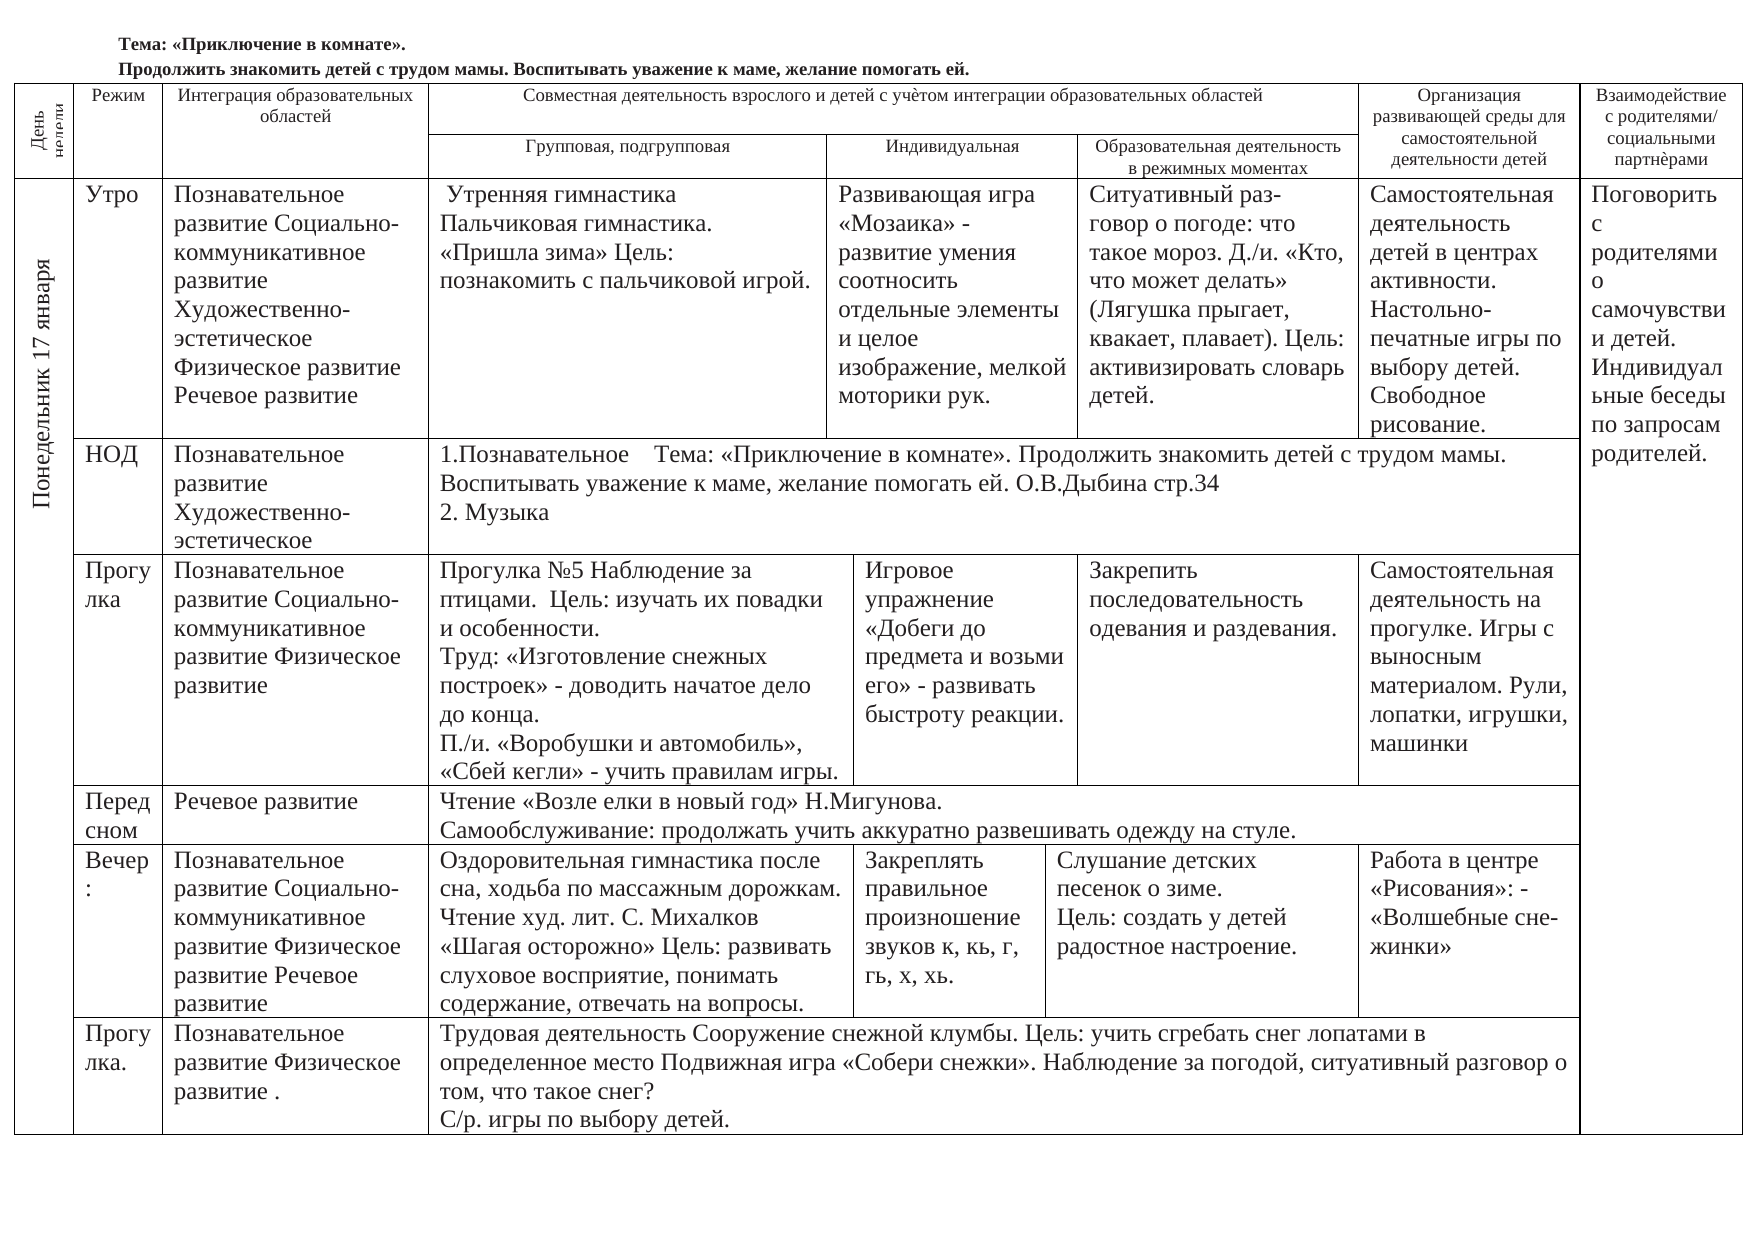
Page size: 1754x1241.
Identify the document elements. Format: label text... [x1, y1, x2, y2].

table_cell Работа в центре «Рисования»: - «Волшебные сне- жинки» [1359, 845, 1579, 1017]
table_header Организация развивающей среды для самостоятельной деятельности детей [1359, 84, 1579, 178]
table_cell Самостоятельная деятельность детей в центрах активности. Настольно- печатные игры по выбору детей. Свободное рисование. [1359, 179, 1579, 438]
table_cell Групповая, подгрупповая [429, 135, 826, 178]
table_cell Развивающая игра «Мозаика» - развитие умения соотносить отдельные элементы и целое изображение, мелкой моторики рук. [827, 179, 1077, 438]
table_cell Утро [74, 179, 162, 438]
table_cell Игровое упражнение «Добеги до предмета и возьми его» - развивать быстроту реакции. [854, 555, 1077, 785]
table_cell 1.Познавательное Тема: «Приключение в комнате». Продолжить знакомить детей с трудом мамы. Воспитывать уважение к маме, желание помогать ей. О.В.Дыбина стр.34 2. Музыка [429, 439, 1579, 554]
table_cell Слушание детских песенок о зиме. Цель: создать у детей радостное настроение. [1046, 845, 1358, 1017]
table_cell Поговорить с родителями о самочувствии детей. Индивидуальные беседы по запросам родителей. [1581, 179, 1742, 1134]
table_cell Вечер: [74, 845, 162, 1017]
table_header Взаимодействие с родителями/ социальными партнѐрами [1581, 84, 1742, 178]
table_header Интеграция образовательных областей [163, 84, 428, 178]
table_cell Образовательная деятельность в режимных моментах [1078, 135, 1358, 178]
table_cell Закреплять правильное произношение звуков к, кь, г, гь, х, хь. [854, 845, 1045, 1017]
table_header Режим [74, 84, 162, 178]
table_header Совместная деятельность взрослого и детей с учѐтом интеграции образовательных областей [429, 84, 1358, 134]
table_cell Индивидуальная [827, 135, 1077, 178]
table_cell Утренняя гимнастика Пальчиковая гимнастика. «Пришла зима» Цель: познакомить с пальчиковой игрой. [429, 179, 826, 438]
text Тема: «Приключение в комнате». [118, 33, 1636, 54]
table_cell Речевое развитие [163, 786, 428, 844]
table_cell Прогулка [74, 555, 162, 785]
table_cell Чтение «Возле елки в новый год» Н.Мигунова. Самообслуживание: продолжать учить аккуратно развешивать одежду на стуле. [429, 786, 1579, 844]
table_cell Познавательное развитие Социально- коммуникативное развитие Физическое развитие Речевое развитие [163, 845, 428, 1017]
table_cell Оздоровительная гимнастика после сна, ходьба по массажным дорожкам. Чтение худ. лит. С. Михалков «Шагая осторожно» Цель: развивать слуховое восприятие, понимать содержание, отвечать на вопросы. [429, 845, 853, 1017]
table_cell Познавательное развитие Социально- коммуникативное развитие Физическое развитие [163, 555, 428, 785]
table_cell Познавательное развитие Художественно- эстетическое [163, 439, 428, 554]
table_cell Познавательное развитие Физическое развитие . [163, 1018, 428, 1134]
table_cell Трудовая деятельность Сооружение снежной клумбы. Цель: учить сгребать снег лопатами в определенное место Подвижная игра «Собери снежки». Наблюдение за погодой, ситуативный разговор о том, что такое снег? С/р. игры по выбору детей. [429, 1018, 1579, 1134]
table_cell Закрепить последовательность одевания и раздевания. [1078, 555, 1358, 785]
table_cell Понедельник 17 января [15, 179, 73, 1134]
table_header День недели [15, 84, 73, 178]
table_cell Прогулка. [74, 1018, 162, 1134]
table_cell Самостоятельная деятельность на прогулке. Игры с выносным материалом. Рули, лопатки, игрушки, машинки [1359, 555, 1579, 785]
table_cell Перед сном [74, 786, 162, 844]
text Продолжить знакомить детей с трудом мамы. Воспитывать уважение к маме, желание помогать ей. [118, 58, 1636, 79]
table_cell Ситуативный раз- говор о погоде: что такое мороз. Д./и. «Кто, что может делать» (Лягушка прыгает, квакает, плавает). Цель: активизировать словарь детей. [1078, 179, 1358, 438]
table_cell НОД [74, 439, 162, 554]
table_cell Прогулка №5 Наблюдение за птицами. Цель: изучать их повадки и особенности. Труд: «Изготовление снежных построек» - доводить начатое дело до конца. П./и. «Воробушки и автомобиль», «Сбей кегли» - учить правилам игры. [429, 555, 853, 785]
table_cell Познавательное развитие Социально- коммуникативное развитие Художественно- эстетическое Физическое развитие Речевое развитие [163, 179, 428, 438]
